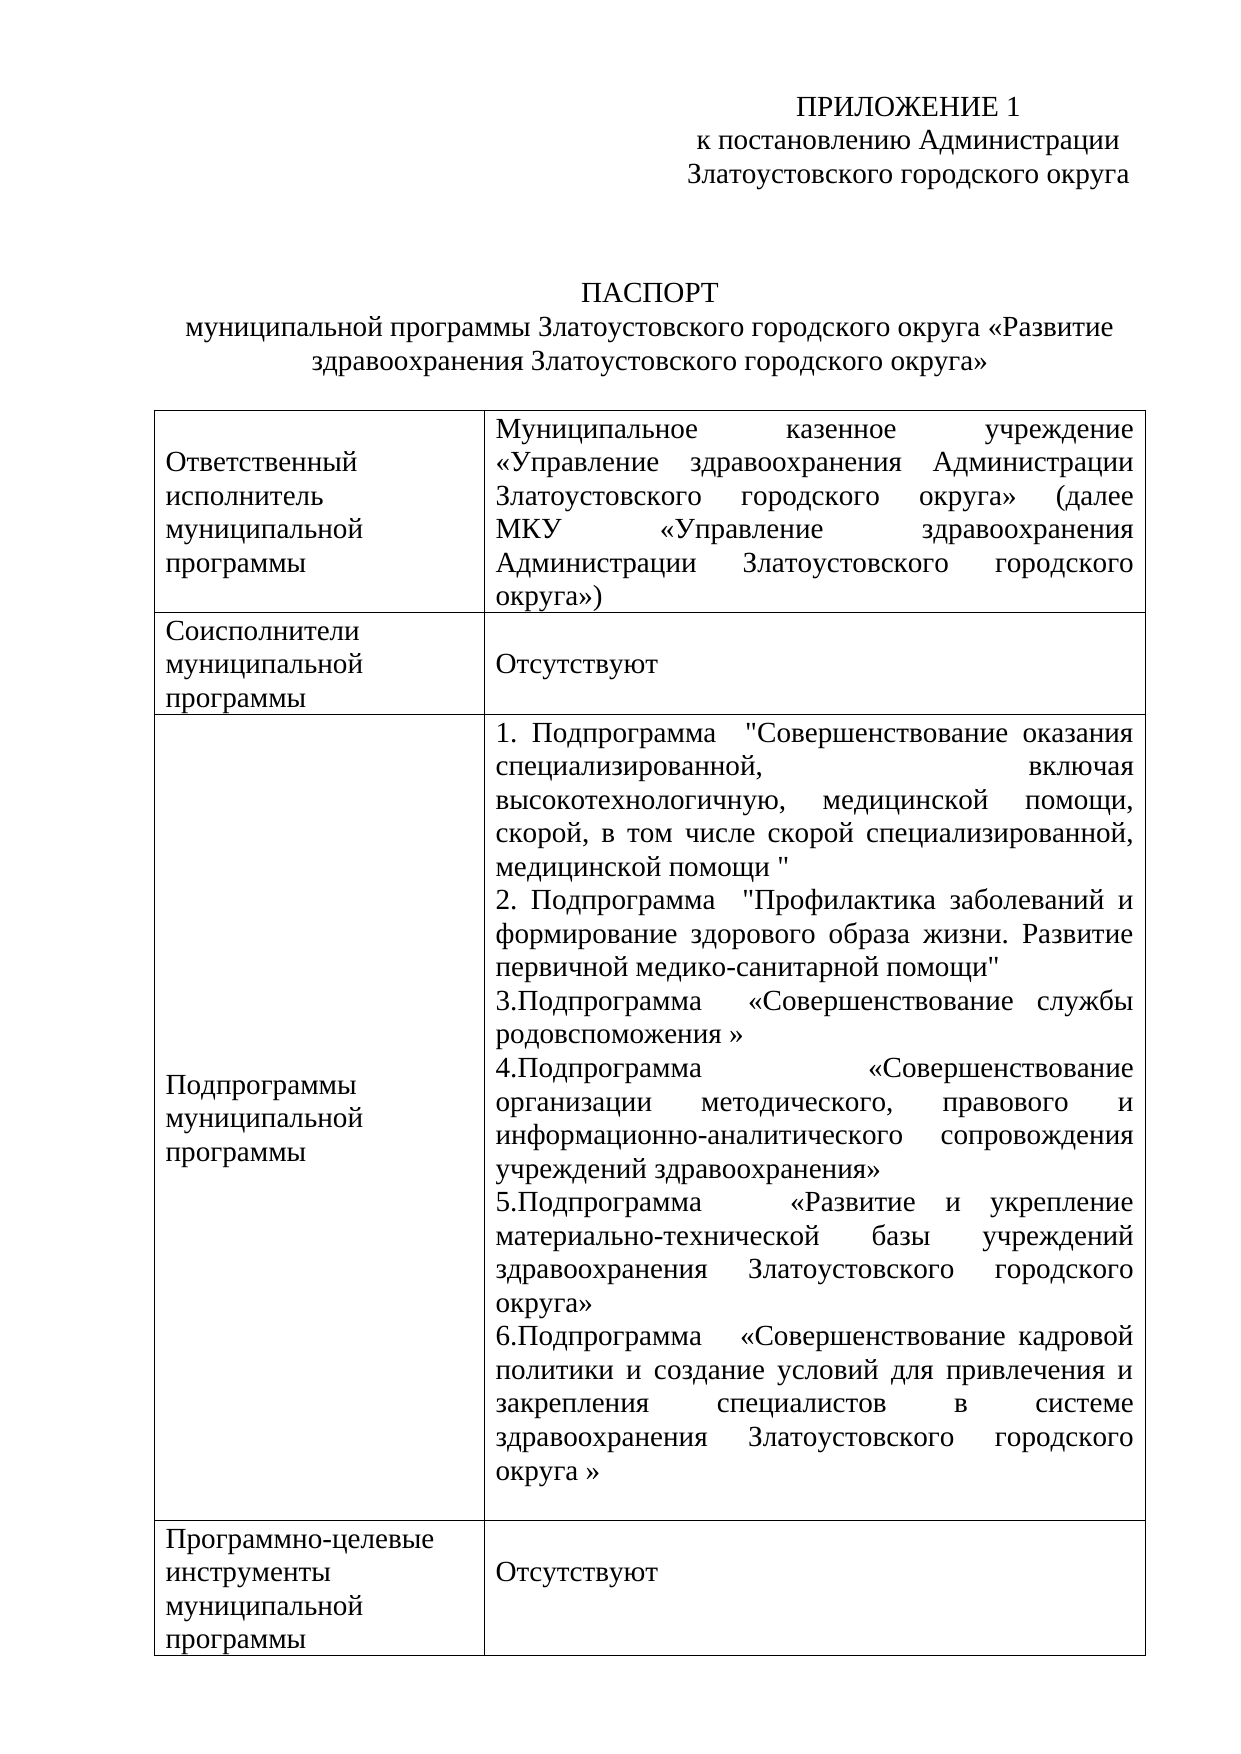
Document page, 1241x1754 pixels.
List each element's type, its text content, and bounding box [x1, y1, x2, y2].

text муниципальной программы Златоустовского городского округа «Развитие здравоохранения Златоустовского городского округа» [148, 309, 1152, 376]
table_cell Соисполнители муниципальной программы [155, 613, 484, 714]
text ПАСПОРТ [148, 276, 1152, 309]
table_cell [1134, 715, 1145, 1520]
text к постановлению Администрации [665, 122, 1152, 156]
table_cell Подпрограммы муниципальной программы [155, 715, 484, 1520]
text Златоустовского городского округа [665, 156, 1152, 189]
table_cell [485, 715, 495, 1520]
table_cell Программно-целевые инструменты муниципальной программы [155, 1521, 484, 1655]
table_cell Отсутствуют [485, 1521, 1145, 1655]
table_header Ответственный исполнитель муниципальной программы [155, 411, 484, 612]
table_cell Отсутствуют [485, 613, 1145, 714]
table_header Муниципальное казенное учреждение «Управление здравоохранения Администрации Златоустовского городского округа» (далее МКУ «Управление здравоохранения Администрации Златоустовского городского округа») [485, 411, 1145, 612]
text ПРИЛОЖЕНИЕ 1 [665, 89, 1152, 122]
